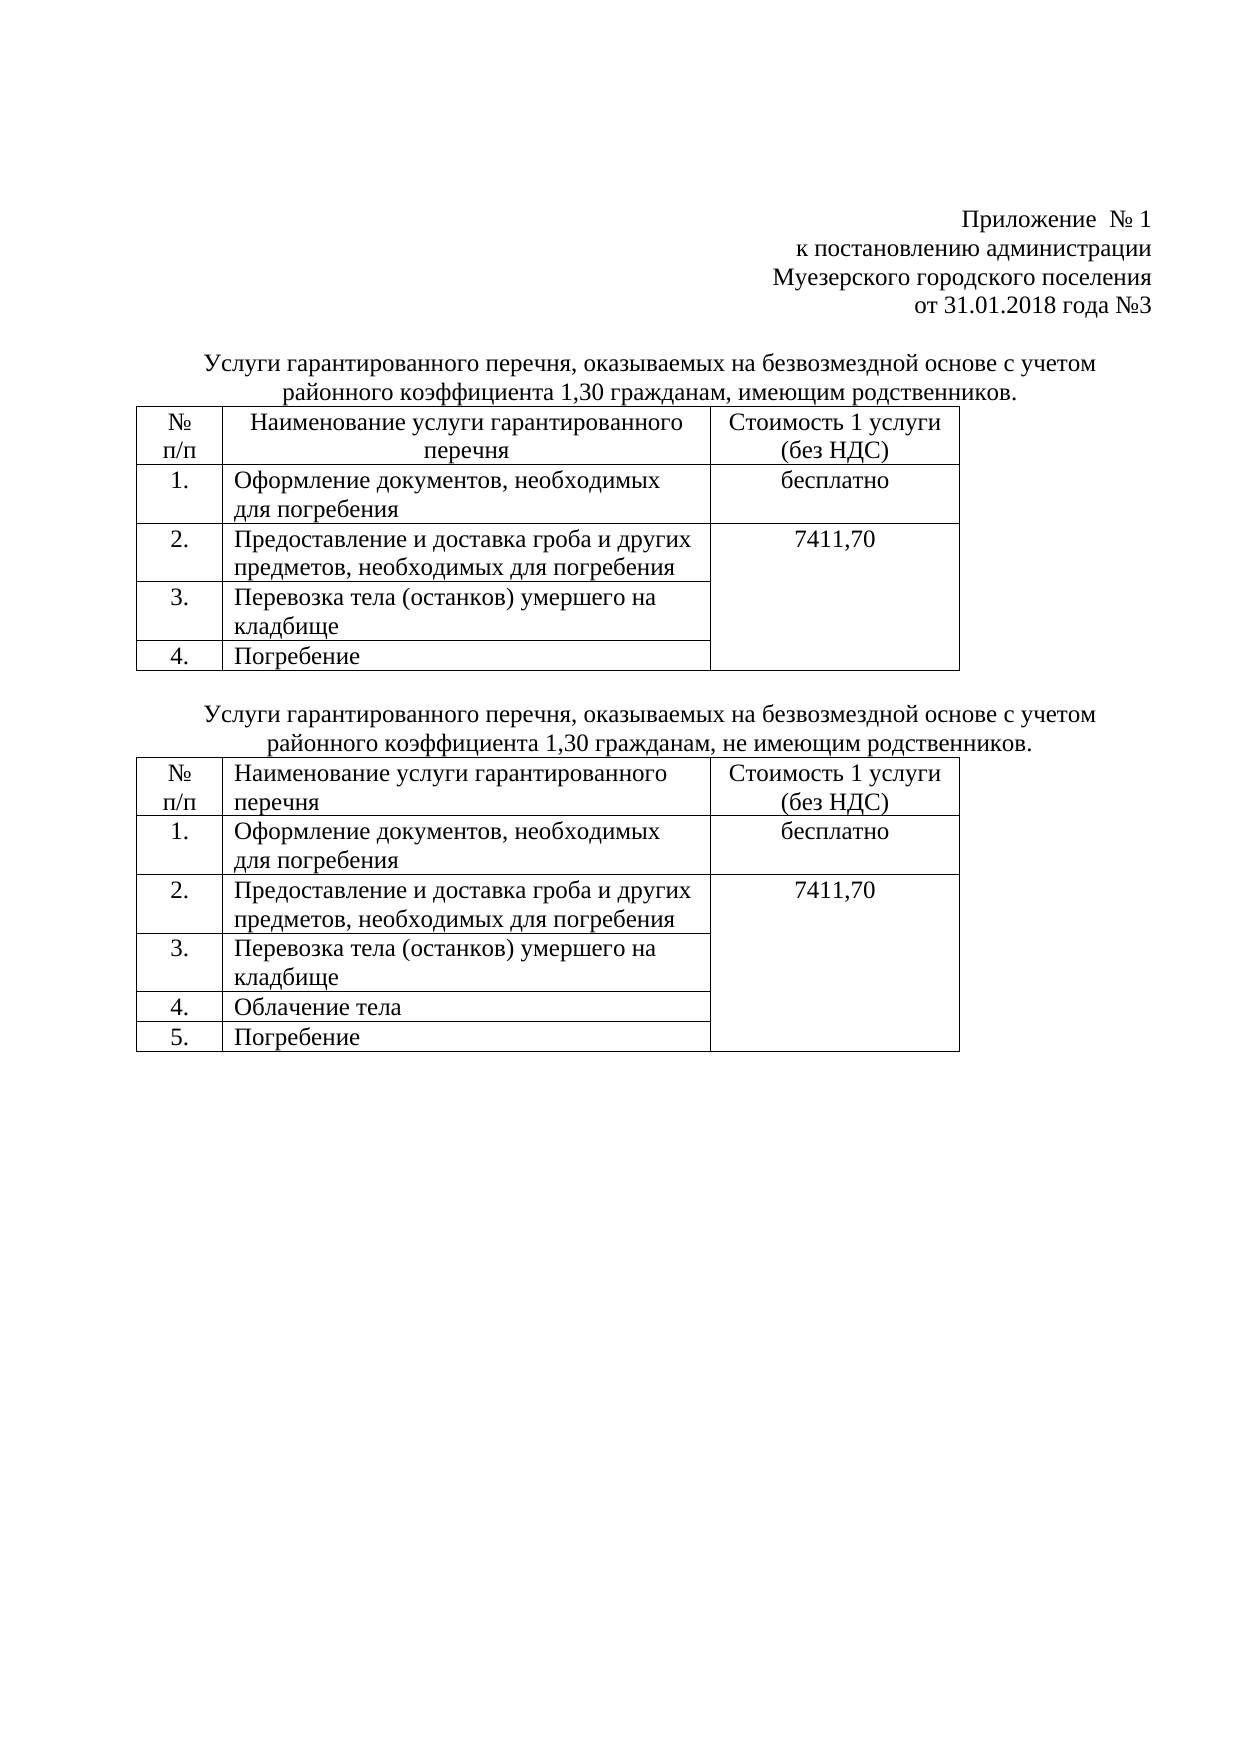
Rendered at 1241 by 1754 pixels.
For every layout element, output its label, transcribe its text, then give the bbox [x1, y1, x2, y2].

table_cell 4. [137, 641, 222, 669]
table_cell бесплатно [711, 816, 959, 874]
table_header Стоимость 1 услуги (без НДС) [711, 758, 959, 815]
table_cell Предоставление и доставка гроба и других предметов, необходимых для погребения [223, 875, 710, 932]
table_cell 3. [137, 582, 222, 640]
table_cell Перевозка тела (останков) умершего на кладбище [223, 934, 710, 991]
table_cell 1. [137, 465, 222, 523]
table_cell 2. [137, 524, 222, 581]
text к постановлению администрации Муезерского городского поселения [664, 233, 1152, 291]
table_header № п/п [137, 758, 222, 815]
table_cell 7411,70 [711, 524, 959, 669]
table_header Стоимость 1 услуги (без НДС) [711, 407, 959, 464]
text Услуги гарантированного перечня, оказываемых на безвозмездной основе с учетом районного коэффициента 1,30 гражданам, не имеющим родственников. [148, 699, 1152, 757]
table_header Наименование услуги гарантированного перечня [223, 407, 710, 464]
table_cell Облачение тела [223, 992, 710, 1021]
table_cell Перевозка тела (останков) умершего на кладбище [223, 582, 710, 640]
table_cell Погребение [223, 641, 710, 669]
table_cell 5. [137, 1022, 222, 1051]
table_cell 1. [137, 816, 222, 874]
table_cell бесплатно [711, 465, 959, 523]
text от 31.01.2018 года №3 [664, 291, 1152, 319]
table_cell Погребение [223, 1022, 710, 1051]
text Услуги гарантированного перечня, оказываемых на безвозмездной основе с учетом районного коэффициента 1,30 гражданам, имеющим родственников. [148, 348, 1152, 406]
table_cell 7411,70 [711, 875, 959, 1051]
table_cell Оформление документов, необходимых для погребения [223, 465, 710, 523]
table_header № п/п [137, 407, 222, 464]
table_header Наименование услуги гарантированного перечня [223, 758, 710, 815]
table_cell Предоставление и доставка гроба и других предметов, необходимых для погребения [223, 524, 710, 581]
table_cell 3. [137, 934, 222, 991]
text Приложение № 1 [664, 204, 1152, 233]
table_cell Оформление документов, необходимых для погребения [223, 816, 710, 874]
table_cell 4. [137, 992, 222, 1021]
table_cell 2. [137, 875, 222, 932]
